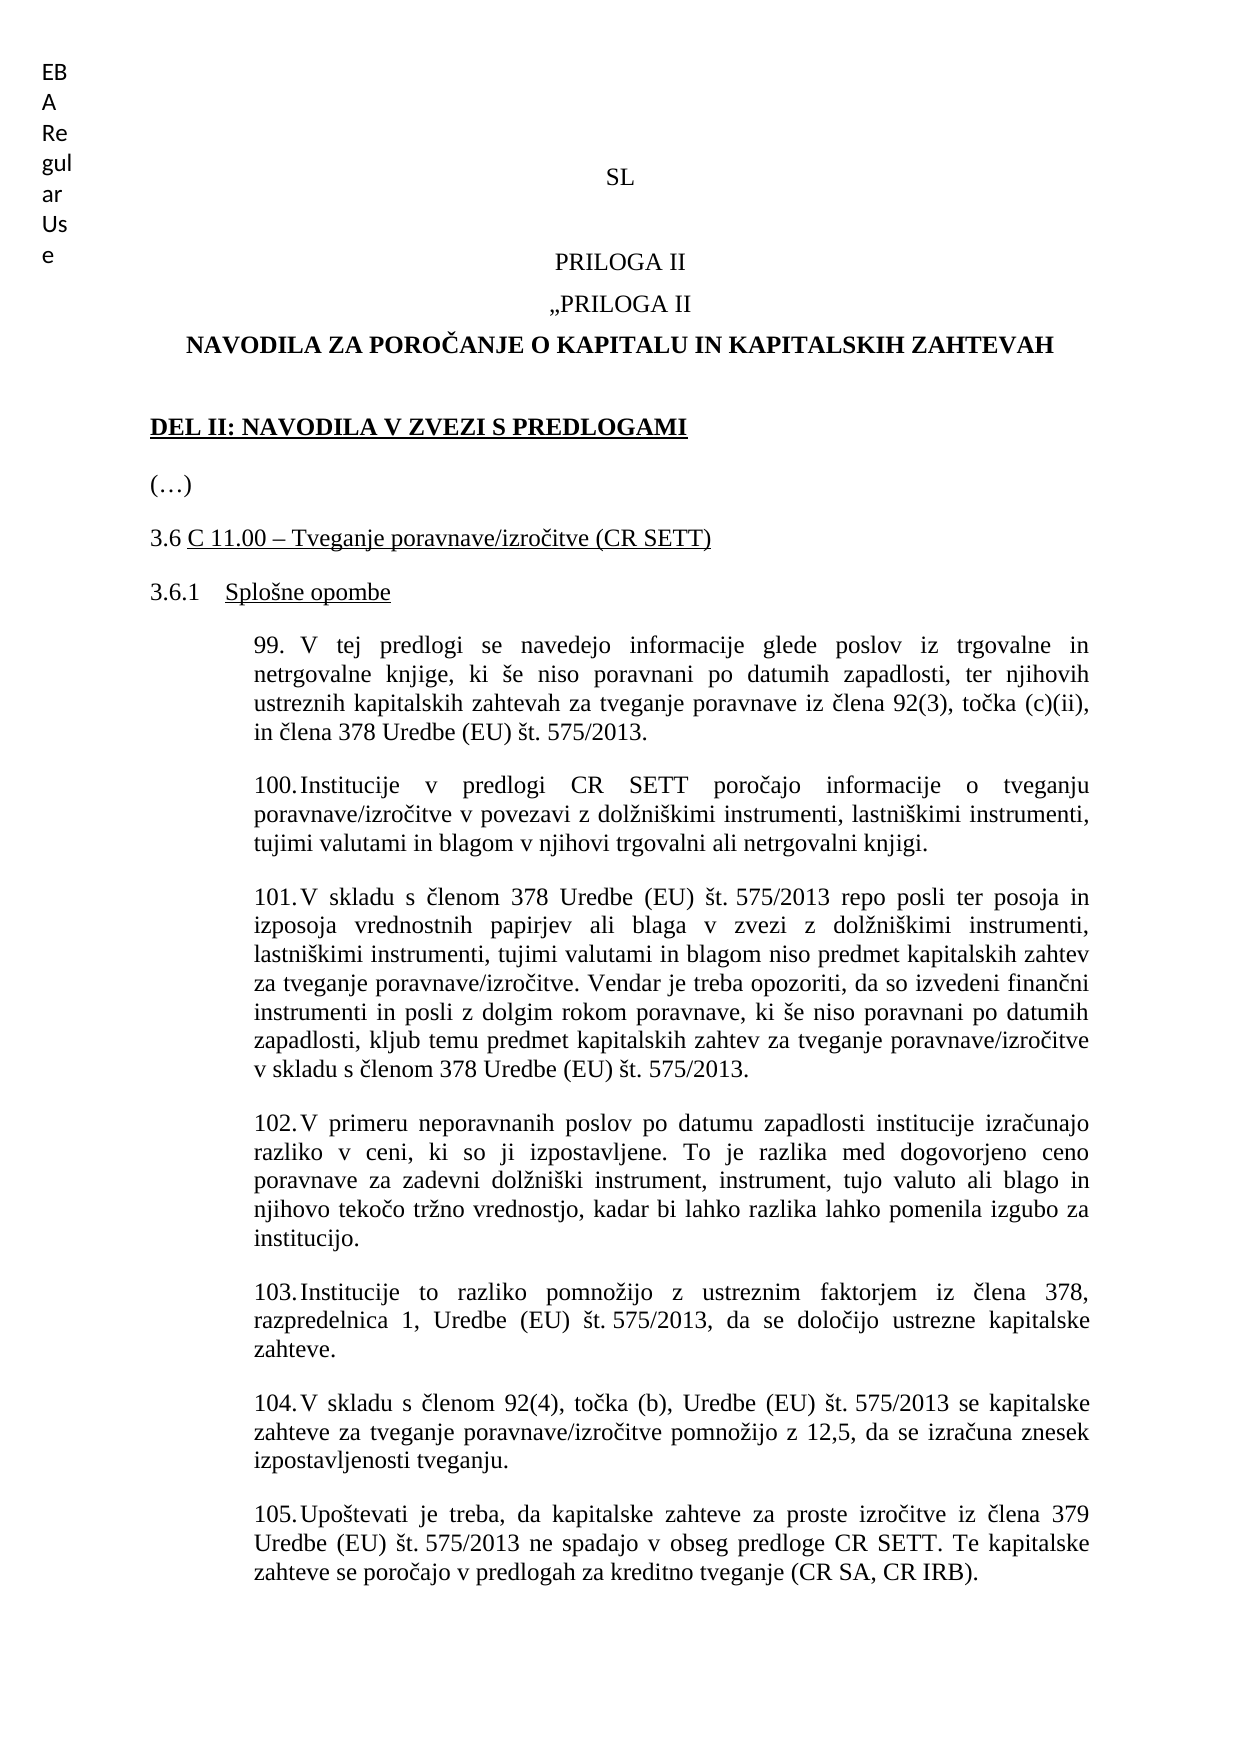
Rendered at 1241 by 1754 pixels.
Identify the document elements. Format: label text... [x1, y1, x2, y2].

text NAVODILA ZA POROČANJE O KAPITALU IN KAPITALSKIH ZAHTEVAH [150, 330, 1090, 359]
text (…) [150, 469, 1090, 498]
text SL [150, 162, 1090, 191]
text PRILOGA II [150, 247, 1090, 276]
text DEL II: NAVODILA V ZVEZI S PREDLOGAMI [150, 412, 1090, 441]
text „PRILOGA II [150, 289, 1090, 317]
list 3.6.1 Splošne opombe [150, 577, 1090, 606]
list 3.6 C 11.00 – Tveganje poravnave/izročitve (CR SETT) [150, 523, 1090, 552]
